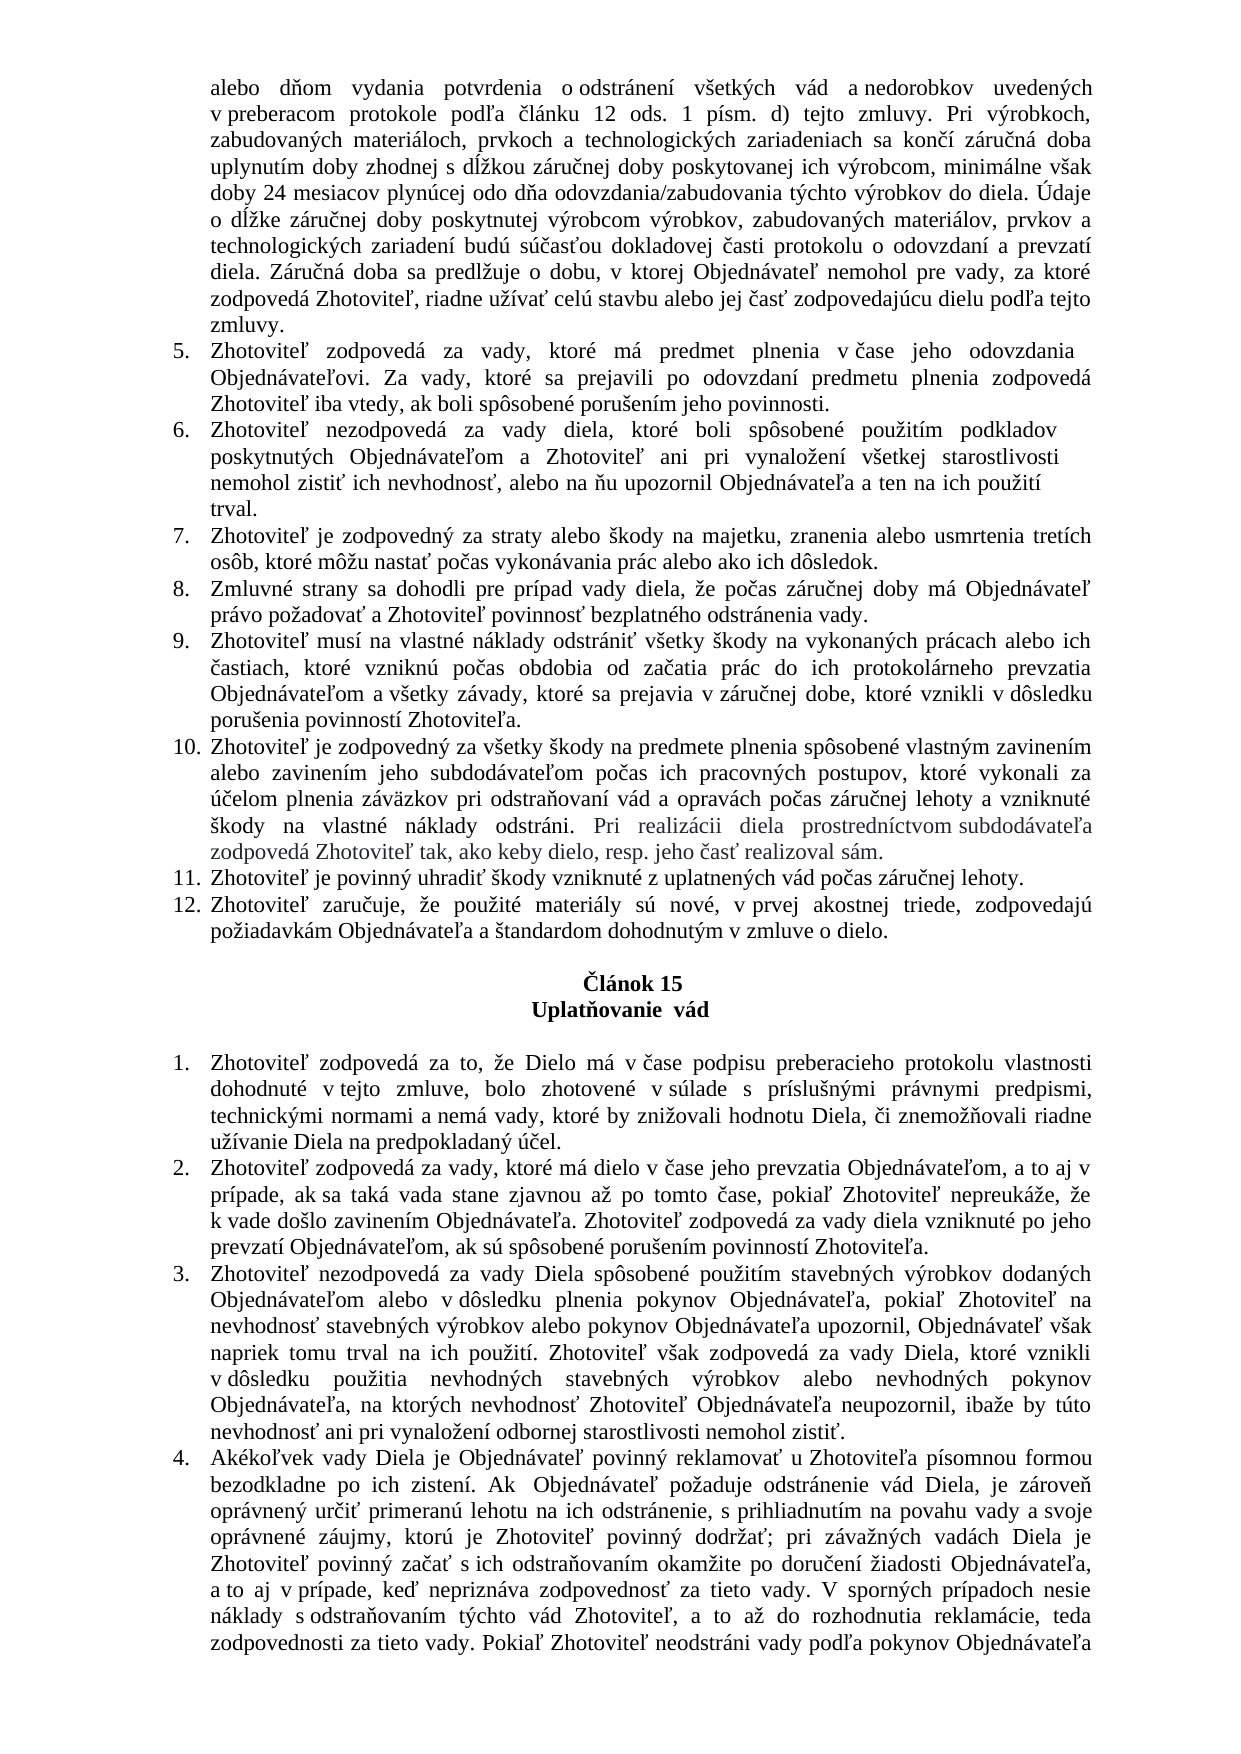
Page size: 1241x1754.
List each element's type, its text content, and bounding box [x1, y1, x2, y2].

list Zhotoviteľ zodpovedá za vady, ktoré má dielo v čase jeho prevzatia Objednávateľom, a to aj v prípade, ak sa taká vada stane zjavnou až po tomto čase, pokiaľ Zhotoviteľ nepreukáže, že k vade došlo zavinením Objednávateľa. Zhotoviteľ zodpovedá za vady diela vzniknuté po jeho prevzatí Objednávateľom, ak sú spôsobené porušením povinností Zhotoviteľa. [173, 1154, 1093, 1260]
list Zmluvné strany sa dohodli pre prípad vady diela, že počas záručnej doby má Objednávateľ právo požadovať a Zhotoviteľ povinnosť bezplatného odstránenia vady. [173, 574, 1093, 627]
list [173, 74, 1093, 337]
list Zhotoviteľ je zodpovedný za všetky škody na predmete plnenia spôsobené vlastným zavinením alebo zavinením jeho subdodávateľom počas ich pracovných postupov, ktoré vykonali za účelom plnenia záväzkov pri odstraňovaní vád a opravách počas záručnej lehoty a vzniknuté škody na vlastné náklady odstráni. Pri realizácii diela prostredníctvom subdodávateľa zodpovedá Zhotoviteľ tak, ako keby dielo, resp. jeho časť realizoval sám. [173, 733, 1093, 864]
list Zhotoviteľ zodpovedá za to, že Dielo má v čase podpisu preberacieho protokolu vlastnosti dohodnuté v tejto zmluve, bolo zhotovené v súlade s príslušnými právnymi predpismi, technickými normami a nemá vady, ktoré by znižovali hodnotu Diela, či znemožňovali riadne užívanie Diela na predpokladaný účel. [173, 1049, 1093, 1154]
text Uplatňovanie vád [148, 996, 1093, 1023]
list Zhotoviteľ zodpovedá za vady, ktoré má predmet plnenia v čase jeho odovzdania Objednávateľovi. Za vady, ktoré sa prejavili po odovzdaní predmetu plnenia zodpovedá Zhotoviteľ iba vtedy, ak boli spôsobené porušením jeho povinnosti. [173, 337, 1093, 416]
text Článok 15 [173, 970, 1093, 996]
list Zhotoviteľ nezodpovedá za vady diela, ktoré boli spôsobené použitím podkladov poskytnutých Objednávateľom a Zhotoviteľ ani pri vynaložení všetkej starostlivosti nemohol zistiť ich nevhodnosť, alebo na ňu upozornil Objednávateľa a ten na ich použití trval. [173, 416, 1093, 522]
list Zhotoviteľ musí na vlastné náklady odstrániť všetky škody na vykonaných prácach alebo ich častiach, ktoré vzniknú počas obdobia od začatia prác do ich protokolárneho prevzatia Objednávateľom a všetky závady, ktoré sa prejavia v záručnej dobe, ktoré vznikli v dôsledku porušenia povinností Zhotoviteľa. [173, 627, 1093, 733]
list Zhotoviteľ nezodpovedá za vady Diela spôsobené použitím stavebných výrobkov dodaných Objednávateľom alebo v dôsledku plnenia pokynov Objednávateľa, pokiaľ Zhotoviteľ na nevhodnosť stavebných výrobkov alebo pokynov Objednávateľa upozornil, Objednávateľ však napriek tomu trval na ich použití. Zhotoviteľ však zodpovedá za vady Diela, ktoré vznikli v dôsledku použitia nevhodných stavebných výrobkov alebo nevhodných pokynov Objednávateľa, na ktorých nevhodnosť Zhotoviteľ Objednávateľa neupozornil, ibaže by túto nevhodnosť ani pri vynaložení odbornej starostlivosti nemohol zistiť. [173, 1260, 1093, 1444]
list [173, 1444, 1093, 1655]
list Zhotoviteľ je povinný uhradiť škody vzniknuté z uplatnených vád počas záručnej lehoty. [173, 864, 1093, 891]
list Zhotoviteľ je zodpovedný za straty alebo škody na majetku, zranenia alebo usmrtenia tretích osôb, ktoré môžu nastať počas vykonávania prác alebo ako ich dôsledok. [173, 522, 1093, 574]
list Zhotoviteľ zaručuje, že použité materiály sú nové, v prvej akostnej triede, zodpovedajú požiadavkám Objednávateľa a štandardom dohodnutým v zmluve o dielo. [173, 891, 1093, 943]
